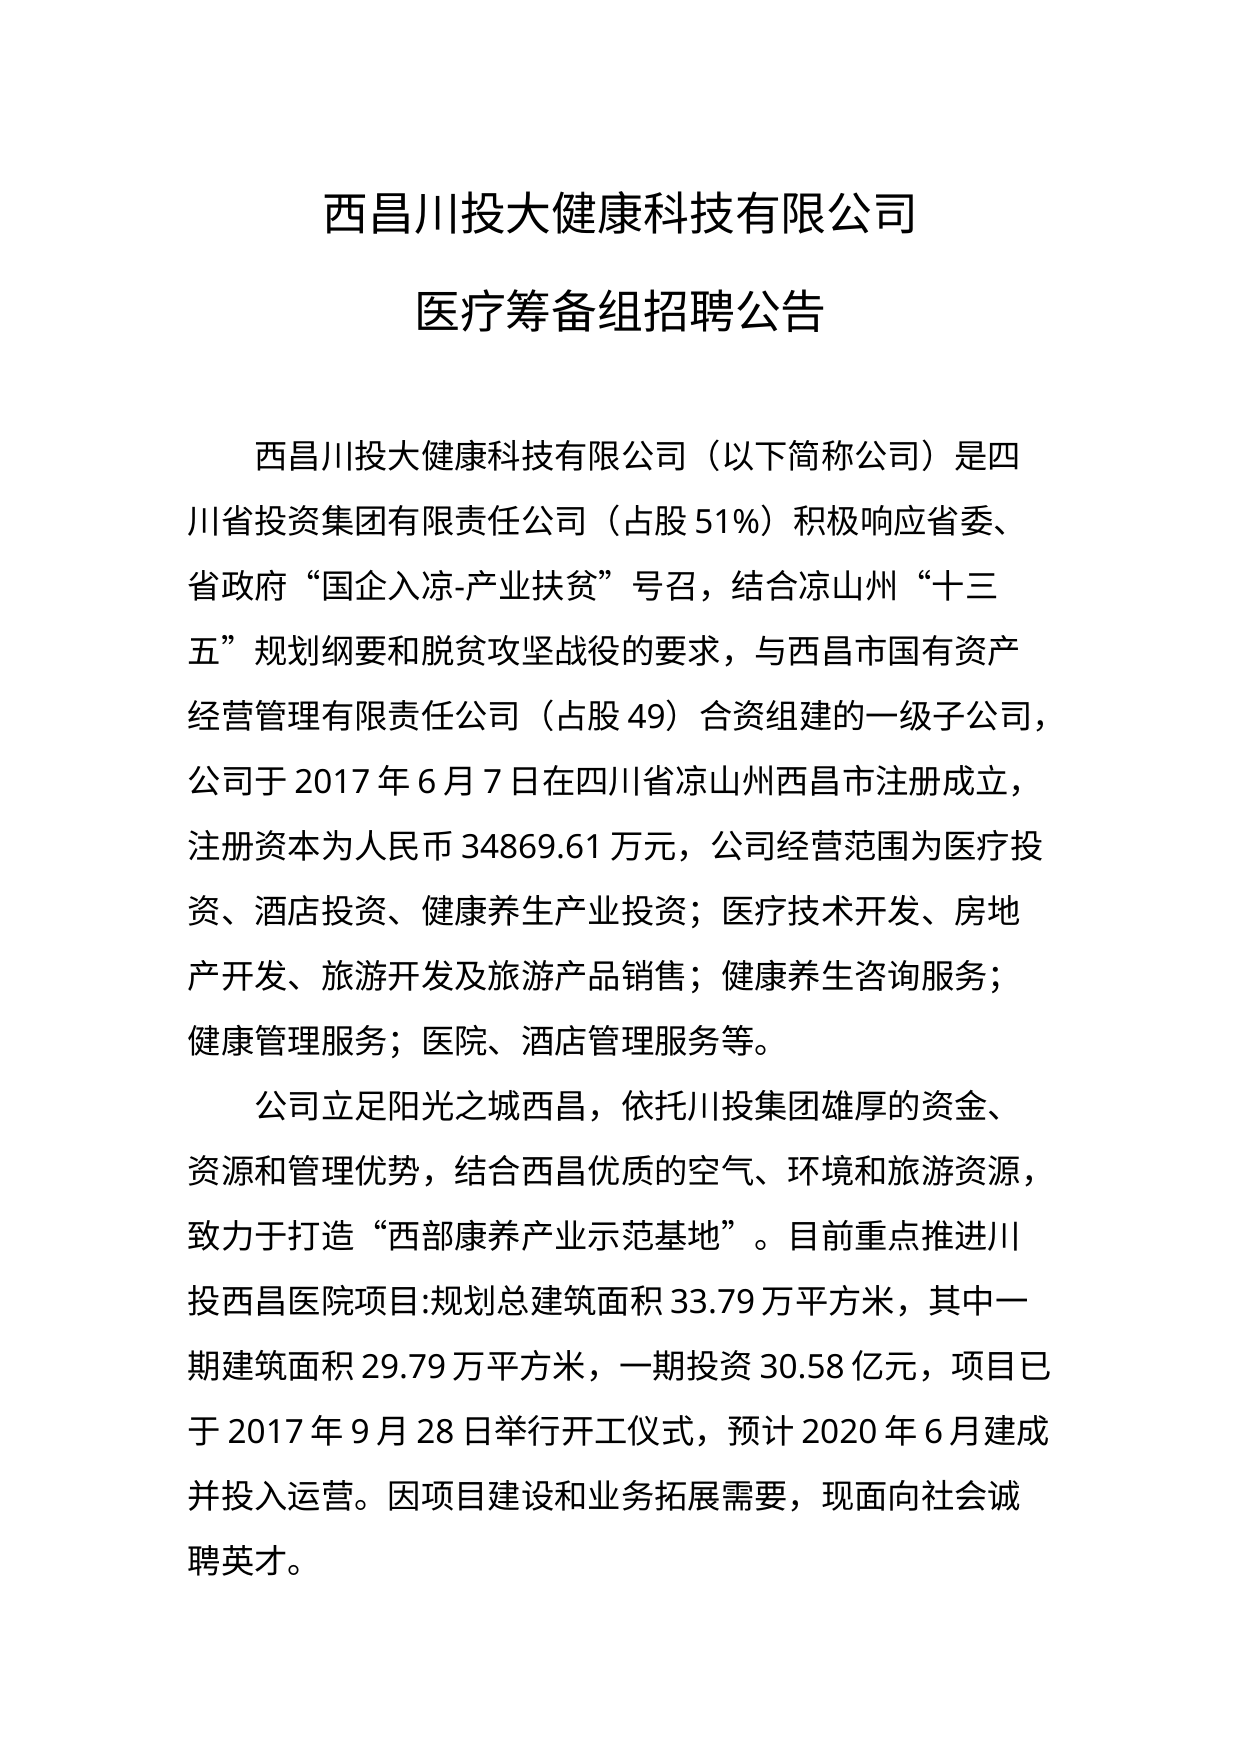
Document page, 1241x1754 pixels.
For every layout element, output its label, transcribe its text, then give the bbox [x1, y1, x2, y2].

text 公司立足阳光之城西昌，依托川投集团雄厚的资金、资源和管理优势，结合西昌优质的空气、环境和旅游资源，致力于打造“西部康养产业示范基地”。目前重点推进川投西昌医院项目:规划总建筑面积33.79万平方米，其中一期建筑面积29.79万平方米，一期投资30.58亿元，项目已于2017年9月28日举行开工仪式，预计2020年6月建成并投入运营。因项目建设和业务拓展需要，现面向社会诚聘英才。 [187, 1072, 1053, 1592]
text 医疗筹备组招聘公告 [187, 259, 1053, 357]
text 西昌川投大健康科技有限公司 [187, 162, 1053, 259]
text 西昌川投大健康科技有限公司（以下简称公司）是四川省投资集团有限责任公司（占股51%）积极响应省委、省政府“国企入凉-产业扶贫”号召，结合凉山州“十三五”规划纲要和脱贫攻坚战役的要求，与西昌市国有资产经营管理有限责任公司（占股49）合资组建的一级子公司，公司于2017年6月7日在四川省凉山州西昌市注册成立，注册资本为人民币34869.61万元，公司经营范围为医疗投资、酒店投资、健康养生产业投资；医疗技术开发、房地产开发、旅游开发及旅游产品销售；健康养生咨询服务；健康管理服务；医院、酒店管理服务等。 [187, 422, 1053, 1072]
